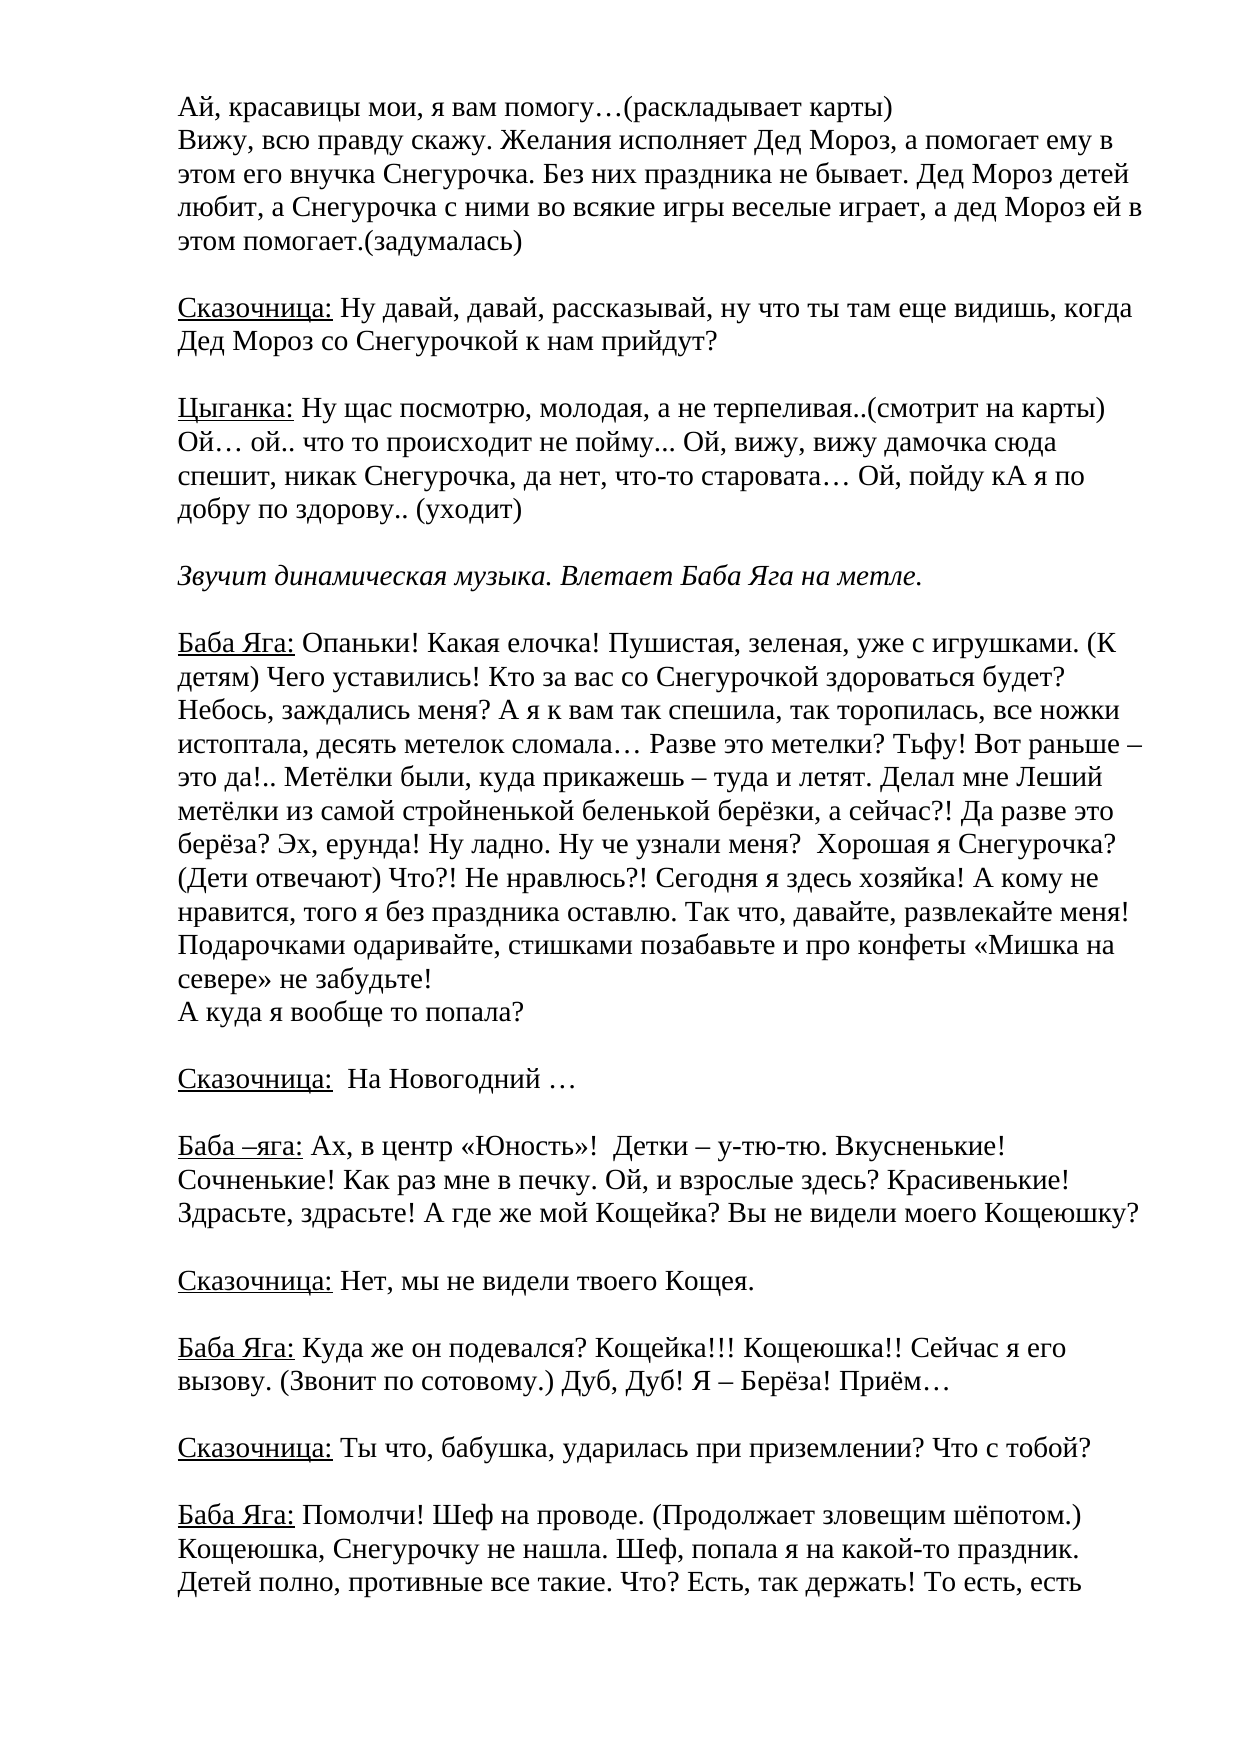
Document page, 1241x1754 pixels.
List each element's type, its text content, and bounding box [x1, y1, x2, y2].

text Баба Яга: Куда же он подевался? Кощейка!!! Кощеюшка!! Сейчас я его вызову. (Звонит по сотовому.) Дуб, Дуб! Я – Берёза! Приём… [177, 1330, 1152, 1397]
text Ай, красавицы мои, я вам помогу…(раскладывает карты) [177, 89, 1152, 122]
text А куда я вообще то попала? [177, 994, 1152, 1028]
text Вижу, всю правду скажу. Желания исполняет Дед Мороз, а помогает ему в этом его внучка Снегурочка. Без них праздника не бывает. Дед Мороз детей любит, а Снегурочка с ними во всякие игры веселые играет, а дед Мороз ей в этом помогает.(задумалась) [177, 122, 1152, 256]
text Баба –яга: Ах, в центр «Юность»! Детки – у-тю-тю. Вкусненькие! Сочненькие! Как раз мне в печку. Ой, и взрослые здесь? Красивенькие! Здрасьте, здрасьте! А где же мой Кощейка? Вы не видели моего Кощеюшку? [177, 1128, 1152, 1229]
text Баба Яга: Опаньки! Какая елочка! Пушистая, зеленая, уже с игрушками. (К детям) Чего уставились! Кто за вас со Снегурочкой здороваться будет? Небось, заждались меня? А я к вам так спешила, так торопилась, все ножки истоптала, десять метелок сломала… Разве это метелки? Тьфу! Вот раньше – это да!.. Метёлки были, куда прикажешь – туда и летят. Делал мне Леший метёлки из самой стройненькой беленькой берёзки, а сейчас?! Да разве это берёза? Эх, ерунда! Ну ладно. Ну че узнали меня? Хорошая я Снегурочка? (Дети отвечают) Что?! Не нравлюсь?! Сегодня я здесь хозяйка! А кому не нравится, того я без праздника оставлю. Так что, давайте, развлекайте меня! Подарочками одаривайте, стишками позабавьте и про конфеты «Мишка на севере» не забудьте! [177, 625, 1152, 994]
text Сказочница: На Новогодний … [177, 1061, 1152, 1095]
text Цыганка: Ну щас посмотрю, молодая, а не терпеливая..(смотрит на карты) Ой… ой.. что то происходит не пойму... Ой, вижу, вижу дамочка сюда спешит, никак Снегурочка, да нет, что-то старовата… Ой, пойду кА я по добру по здорову.. (уходит) [177, 391, 1152, 525]
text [177, 1497, 1152, 1598]
text Сказочница: Нет, мы не видели твоего Кощея. [177, 1263, 1152, 1296]
text Звучит динамическая музыка. Влетает Баба Яга на метле. [177, 558, 1152, 592]
text Сказочница: Ну давай, давай, рассказывай, ну что ты там еще видишь, когда Дед Мороз со Снегурочкой к нам прийдут? [177, 290, 1152, 357]
text Сказочница: Ты что, бабушка, ударилась при приземлении? Что с тобой? [177, 1430, 1152, 1464]
